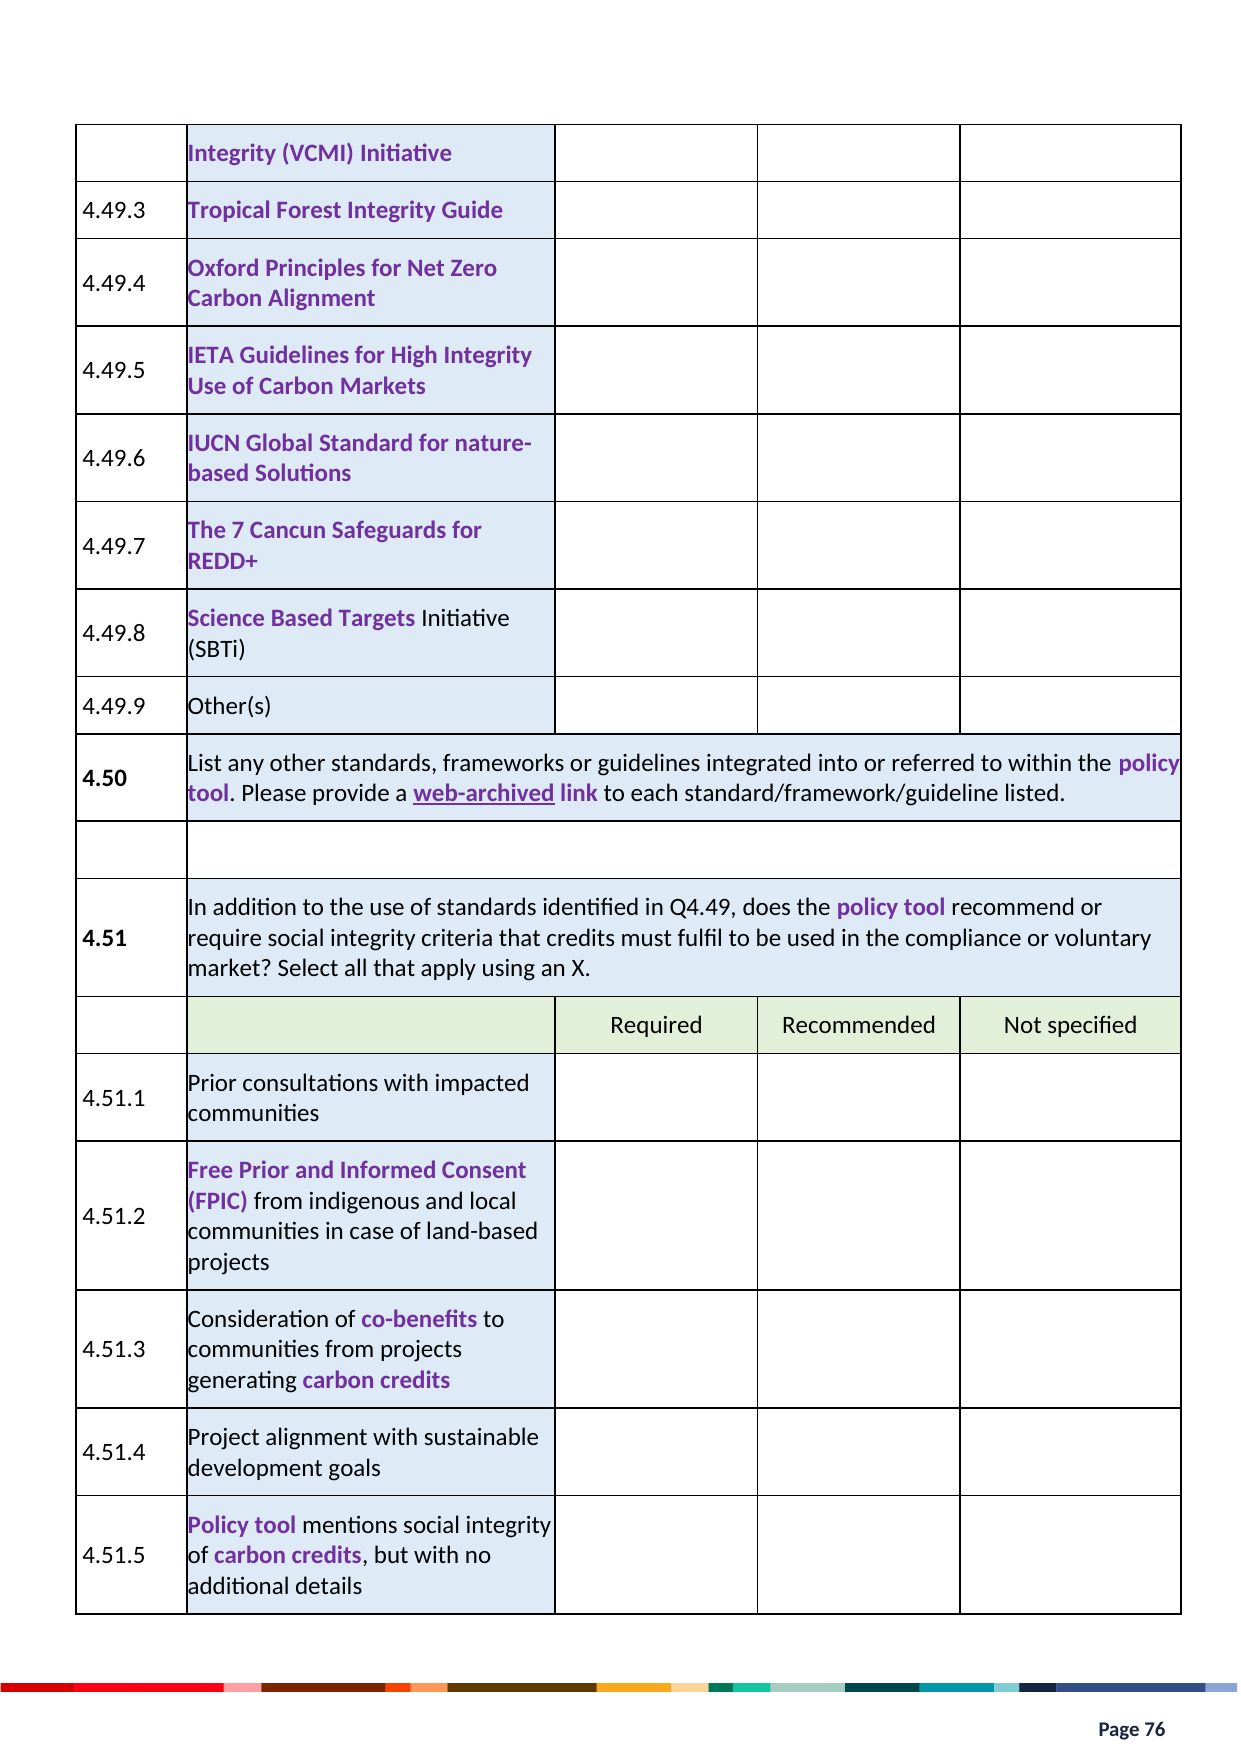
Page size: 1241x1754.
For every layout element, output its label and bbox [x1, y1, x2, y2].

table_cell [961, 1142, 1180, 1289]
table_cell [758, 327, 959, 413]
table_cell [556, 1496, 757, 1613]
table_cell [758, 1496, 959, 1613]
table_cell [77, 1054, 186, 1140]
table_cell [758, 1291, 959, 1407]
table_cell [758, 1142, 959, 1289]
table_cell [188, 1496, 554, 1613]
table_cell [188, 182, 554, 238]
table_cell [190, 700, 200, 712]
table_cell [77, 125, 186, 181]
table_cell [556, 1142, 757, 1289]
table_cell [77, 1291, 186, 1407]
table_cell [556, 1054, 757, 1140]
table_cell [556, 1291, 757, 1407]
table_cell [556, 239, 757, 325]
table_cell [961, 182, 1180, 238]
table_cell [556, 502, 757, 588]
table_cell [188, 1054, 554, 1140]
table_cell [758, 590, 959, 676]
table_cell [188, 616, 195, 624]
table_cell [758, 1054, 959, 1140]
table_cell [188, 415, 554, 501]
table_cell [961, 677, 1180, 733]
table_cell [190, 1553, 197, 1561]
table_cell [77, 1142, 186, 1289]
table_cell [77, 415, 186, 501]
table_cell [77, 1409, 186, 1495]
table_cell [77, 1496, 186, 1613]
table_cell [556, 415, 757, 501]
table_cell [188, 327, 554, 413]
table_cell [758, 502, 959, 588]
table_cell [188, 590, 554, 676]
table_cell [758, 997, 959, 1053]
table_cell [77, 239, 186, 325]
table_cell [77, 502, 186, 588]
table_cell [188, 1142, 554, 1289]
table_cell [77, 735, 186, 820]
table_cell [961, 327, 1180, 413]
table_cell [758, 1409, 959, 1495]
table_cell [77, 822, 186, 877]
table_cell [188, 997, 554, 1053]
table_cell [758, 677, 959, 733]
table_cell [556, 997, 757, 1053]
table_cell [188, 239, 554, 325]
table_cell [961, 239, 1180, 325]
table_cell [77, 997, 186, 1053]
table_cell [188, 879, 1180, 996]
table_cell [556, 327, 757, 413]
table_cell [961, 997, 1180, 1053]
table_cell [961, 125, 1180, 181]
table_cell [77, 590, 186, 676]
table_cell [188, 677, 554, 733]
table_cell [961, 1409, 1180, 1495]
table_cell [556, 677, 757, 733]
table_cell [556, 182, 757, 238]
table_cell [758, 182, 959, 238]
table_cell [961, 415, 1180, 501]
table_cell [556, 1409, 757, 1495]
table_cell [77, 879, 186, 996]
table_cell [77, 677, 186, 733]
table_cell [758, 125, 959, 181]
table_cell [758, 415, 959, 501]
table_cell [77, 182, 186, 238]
picture [0, 1683, 1236, 1692]
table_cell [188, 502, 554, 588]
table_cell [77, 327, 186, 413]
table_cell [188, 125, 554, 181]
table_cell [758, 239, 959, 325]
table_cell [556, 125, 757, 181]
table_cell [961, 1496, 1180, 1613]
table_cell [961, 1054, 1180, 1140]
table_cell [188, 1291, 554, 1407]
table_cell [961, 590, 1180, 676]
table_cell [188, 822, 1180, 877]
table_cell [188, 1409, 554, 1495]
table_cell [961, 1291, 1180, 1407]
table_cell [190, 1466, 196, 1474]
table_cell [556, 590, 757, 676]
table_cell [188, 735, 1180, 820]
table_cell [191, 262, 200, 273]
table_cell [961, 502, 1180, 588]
